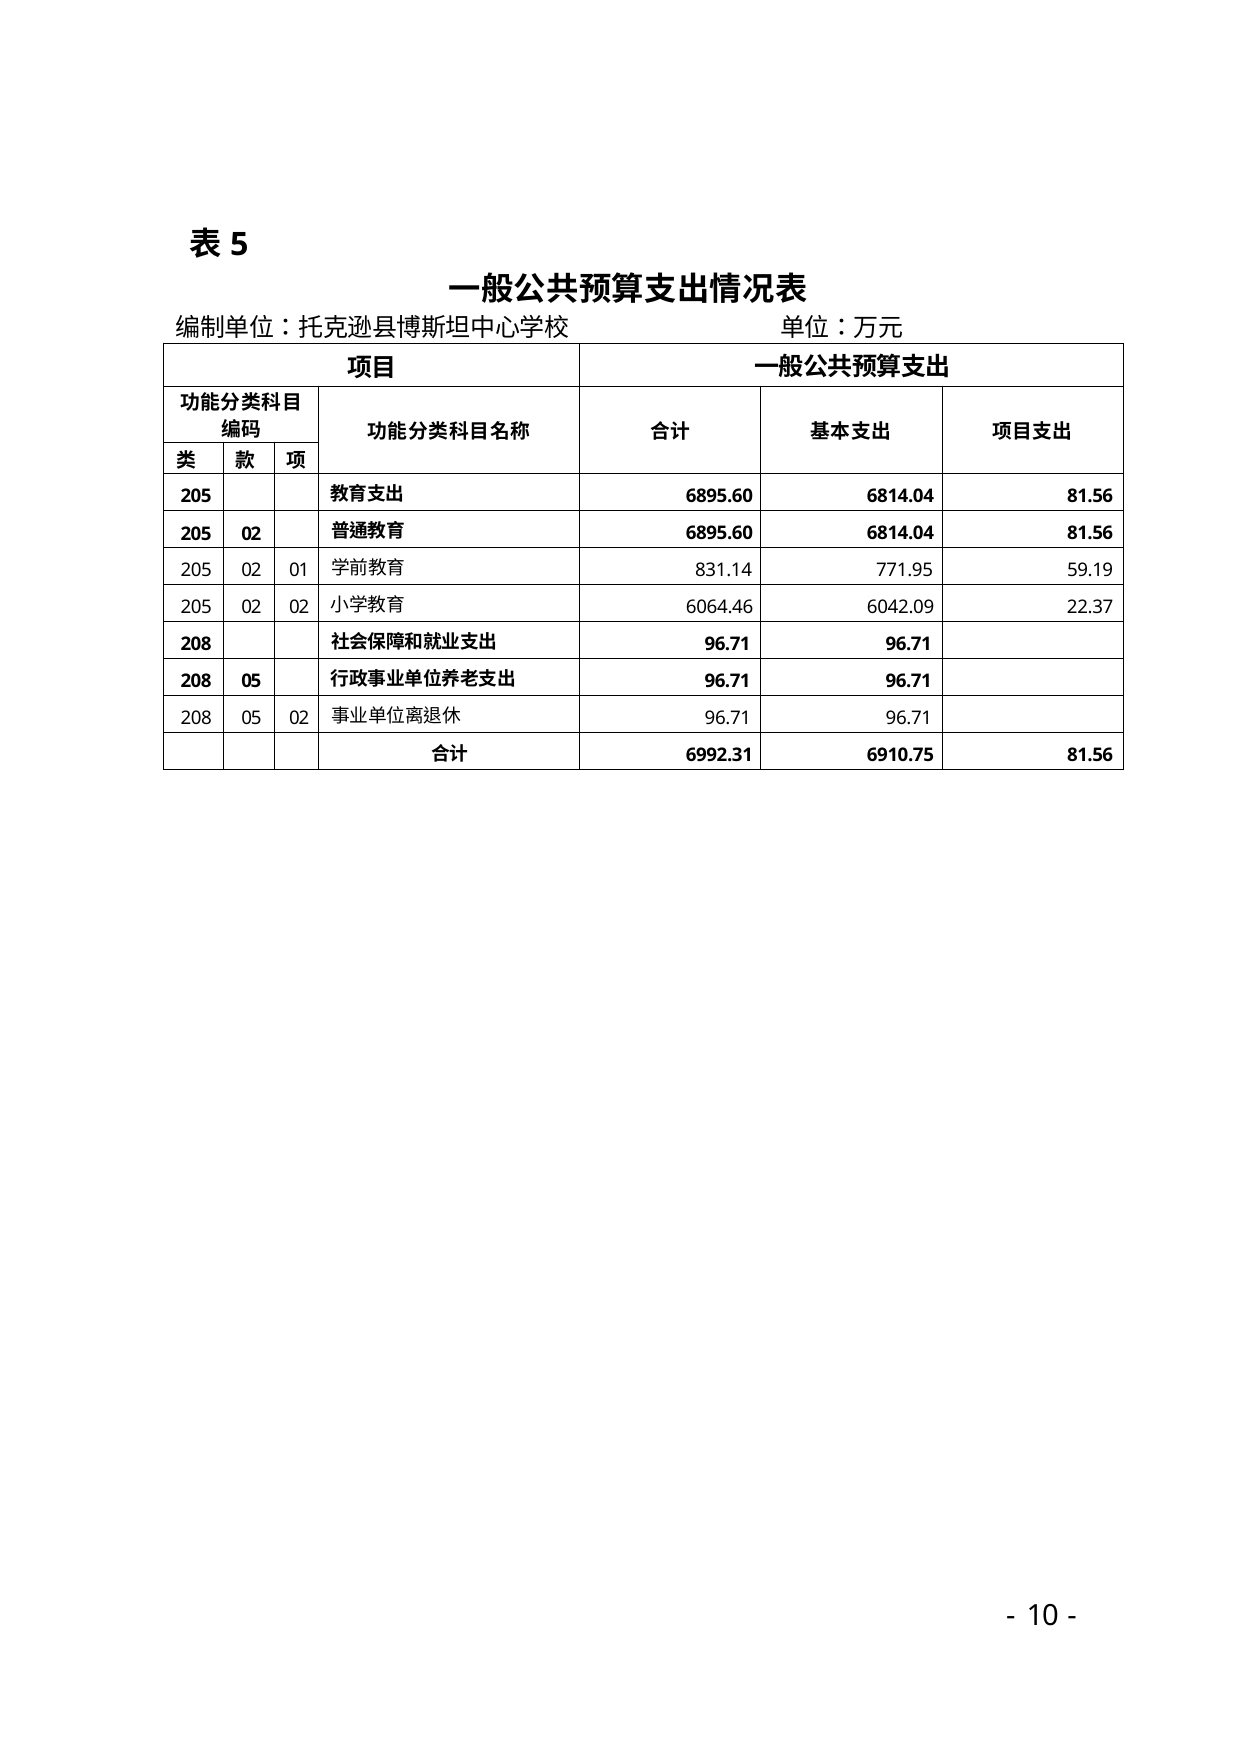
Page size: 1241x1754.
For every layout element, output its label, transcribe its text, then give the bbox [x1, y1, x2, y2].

table_cell 208 [164, 659, 223, 695]
table_cell 96.71 [580, 622, 760, 658]
table_cell [275, 511, 318, 547]
table_cell 208 [164, 622, 223, 658]
table_cell 教育支出 [319, 474, 579, 510]
table_cell [943, 622, 1123, 658]
table_cell 项目支出 [943, 387, 1123, 473]
table_cell 6895.60 [580, 474, 760, 510]
table_cell 01 [275, 548, 318, 584]
table_cell [224, 622, 274, 658]
table_cell 96.71 [761, 696, 942, 732]
table_cell 96.71 [761, 659, 942, 695]
table_cell 功能分类科目名称 [319, 387, 579, 473]
table_cell 81.56 [943, 733, 1123, 769]
table_cell 6895.60 [580, 511, 760, 547]
table_cell 事业单位离退休 [319, 696, 579, 732]
table_header 项目 [164, 344, 579, 386]
table_header 一般公共预算支出 [580, 344, 1123, 386]
table_cell 02 [224, 548, 274, 584]
table_cell 05 [224, 696, 274, 732]
table_cell 81.56 [943, 511, 1123, 547]
table_cell 205 [164, 474, 223, 510]
table_cell 6814.04 [761, 511, 942, 547]
table_cell [275, 474, 318, 510]
table_cell 81.56 [943, 474, 1123, 510]
table_cell 6064.46 [580, 585, 760, 621]
table_cell 功能分类科目 编码 [164, 387, 318, 442]
table_cell 205 [164, 548, 223, 584]
text 编制单位：托克逊县博斯坦中心学校 单位：万元 [175, 312, 1124, 342]
table_cell 05 [224, 659, 274, 695]
table_cell 59.19 [943, 548, 1123, 584]
table_cell 6910.75 [761, 733, 942, 769]
table_cell 22.37 [943, 585, 1123, 621]
text 表 5 [189, 223, 1124, 264]
table_cell [943, 659, 1123, 695]
table_cell 类 [164, 443, 223, 473]
text 一般公共预算支出情况表 [448, 268, 1124, 308]
table_cell 基本支出 [761, 387, 942, 473]
table_cell 771.95 [761, 548, 942, 584]
table_cell 02 [224, 511, 274, 547]
table_cell 款 [224, 443, 274, 473]
table_cell 02 [224, 585, 274, 621]
table_cell 6814.04 [761, 474, 942, 510]
table_cell 学前教育 [319, 548, 579, 584]
table_cell 205 [164, 511, 223, 547]
table_cell 行政事业单位养老支出 [319, 659, 579, 695]
table_cell [275, 622, 318, 658]
table_cell [943, 696, 1123, 732]
table_cell [224, 474, 274, 510]
table_cell 96.71 [580, 659, 760, 695]
table_cell 208 [164, 696, 223, 732]
table_cell [275, 659, 318, 695]
table_cell [275, 733, 318, 769]
table_cell 普通教育 [319, 511, 579, 547]
table_cell 205 [164, 585, 223, 621]
table_cell [164, 733, 223, 769]
table_cell [224, 733, 274, 769]
table_cell 合计 [580, 387, 760, 473]
table_cell 96.71 [761, 622, 942, 658]
table_cell 项 [275, 443, 318, 473]
table_cell 831.14 [580, 548, 760, 584]
table_cell 6992.31 [580, 733, 760, 769]
table_cell 02 [275, 585, 318, 621]
table_cell 小学教育 [319, 585, 579, 621]
table_cell 02 [275, 696, 318, 732]
table_cell 96.71 [580, 696, 760, 732]
table_cell 6042.09 [761, 585, 942, 621]
table_cell 合计 [319, 733, 579, 769]
table_cell 社会保障和就业支出 [319, 622, 579, 658]
